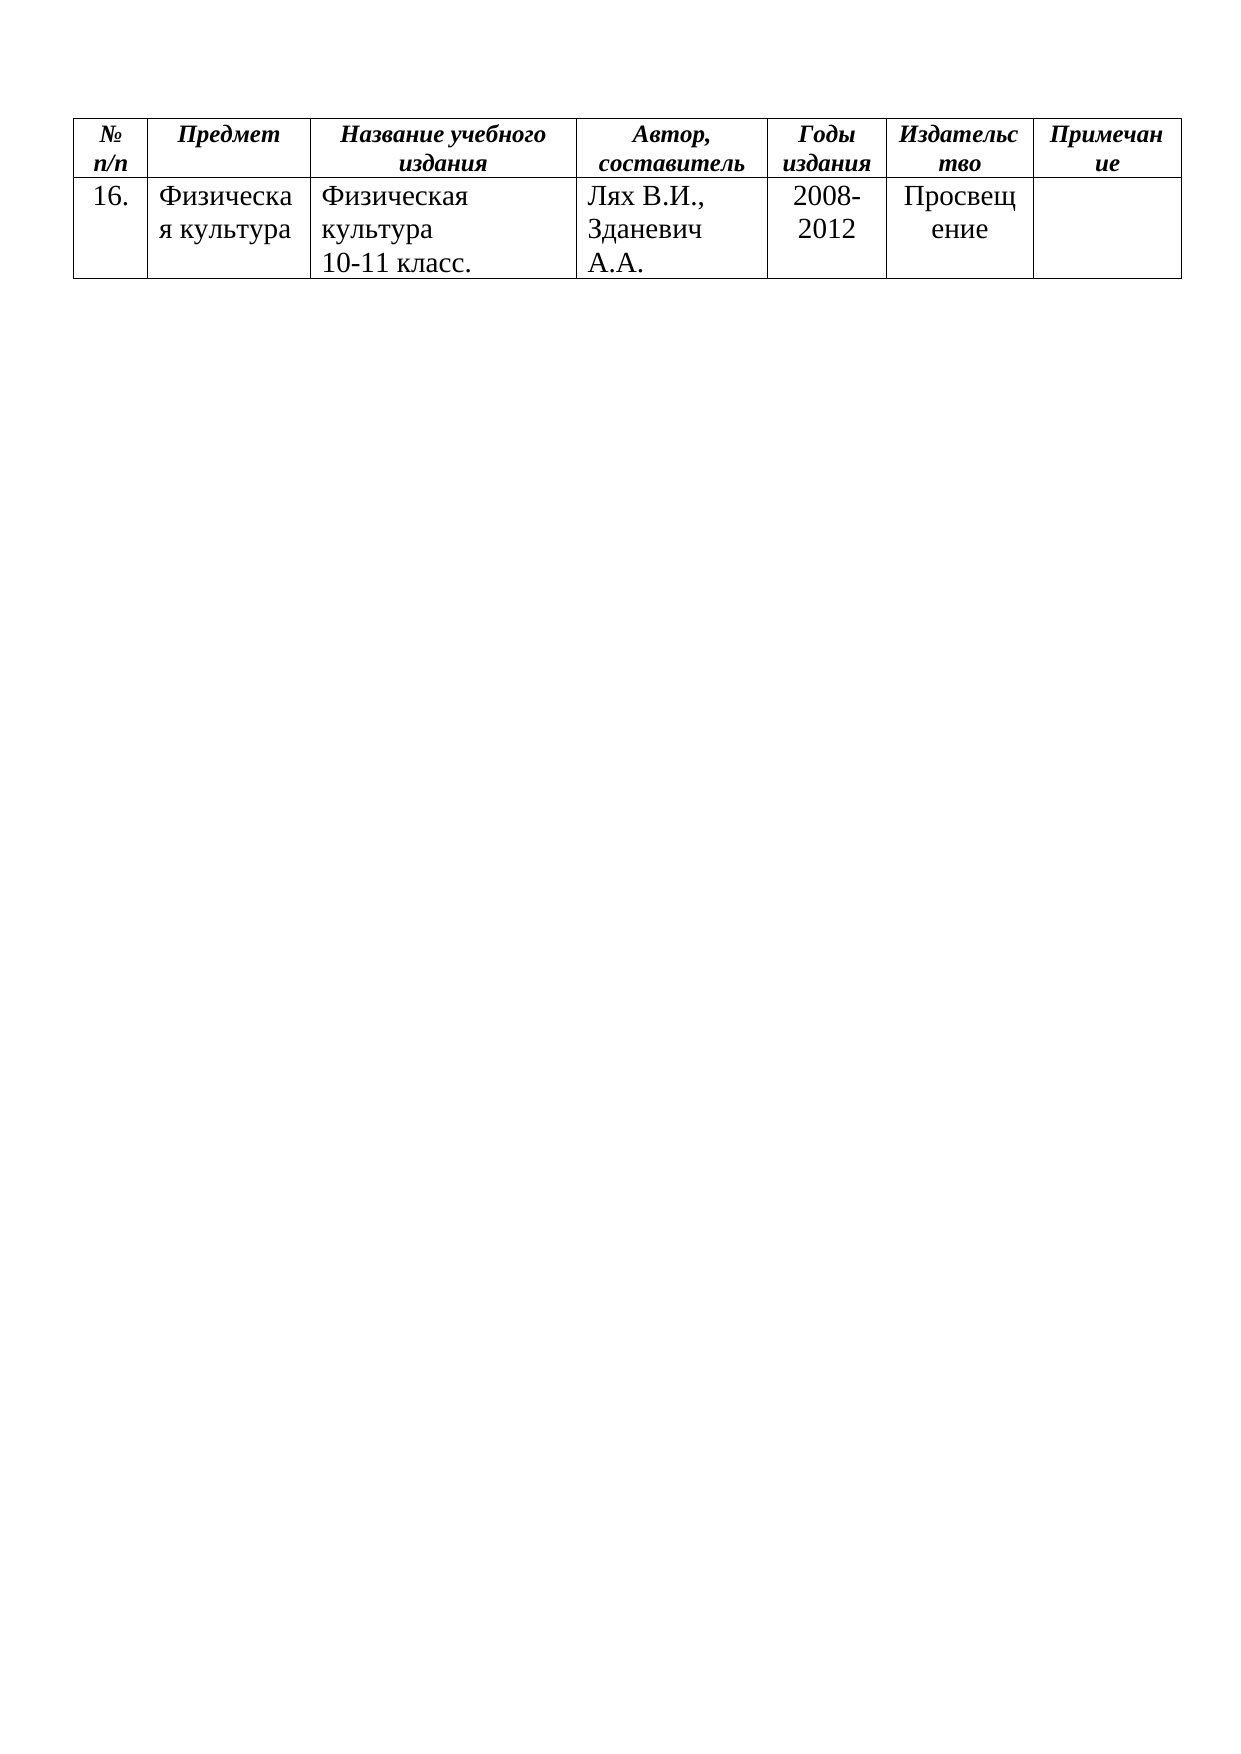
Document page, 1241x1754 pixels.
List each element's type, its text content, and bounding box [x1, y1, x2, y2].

table_header Примечание [1034, 119, 1181, 177]
table_cell 2008-2012 [768, 178, 886, 278]
table_header Название учебного издания [311, 119, 576, 177]
table_header Издательство [887, 119, 1033, 177]
table_cell [1034, 178, 1181, 278]
table_cell Физическая культура [148, 178, 310, 278]
table_cell Лях В.И., Зданевич А.А. [577, 178, 767, 278]
table_cell 16. [74, 178, 147, 278]
table_header № п/п [74, 119, 147, 177]
table_header Автор, составитель [577, 119, 767, 177]
table_header Предмет [148, 119, 310, 177]
table_cell Физическая культура 10-11 класс. [311, 178, 576, 278]
table_header Годы издания [768, 119, 886, 177]
table_cell Просвещение [887, 178, 1033, 278]
